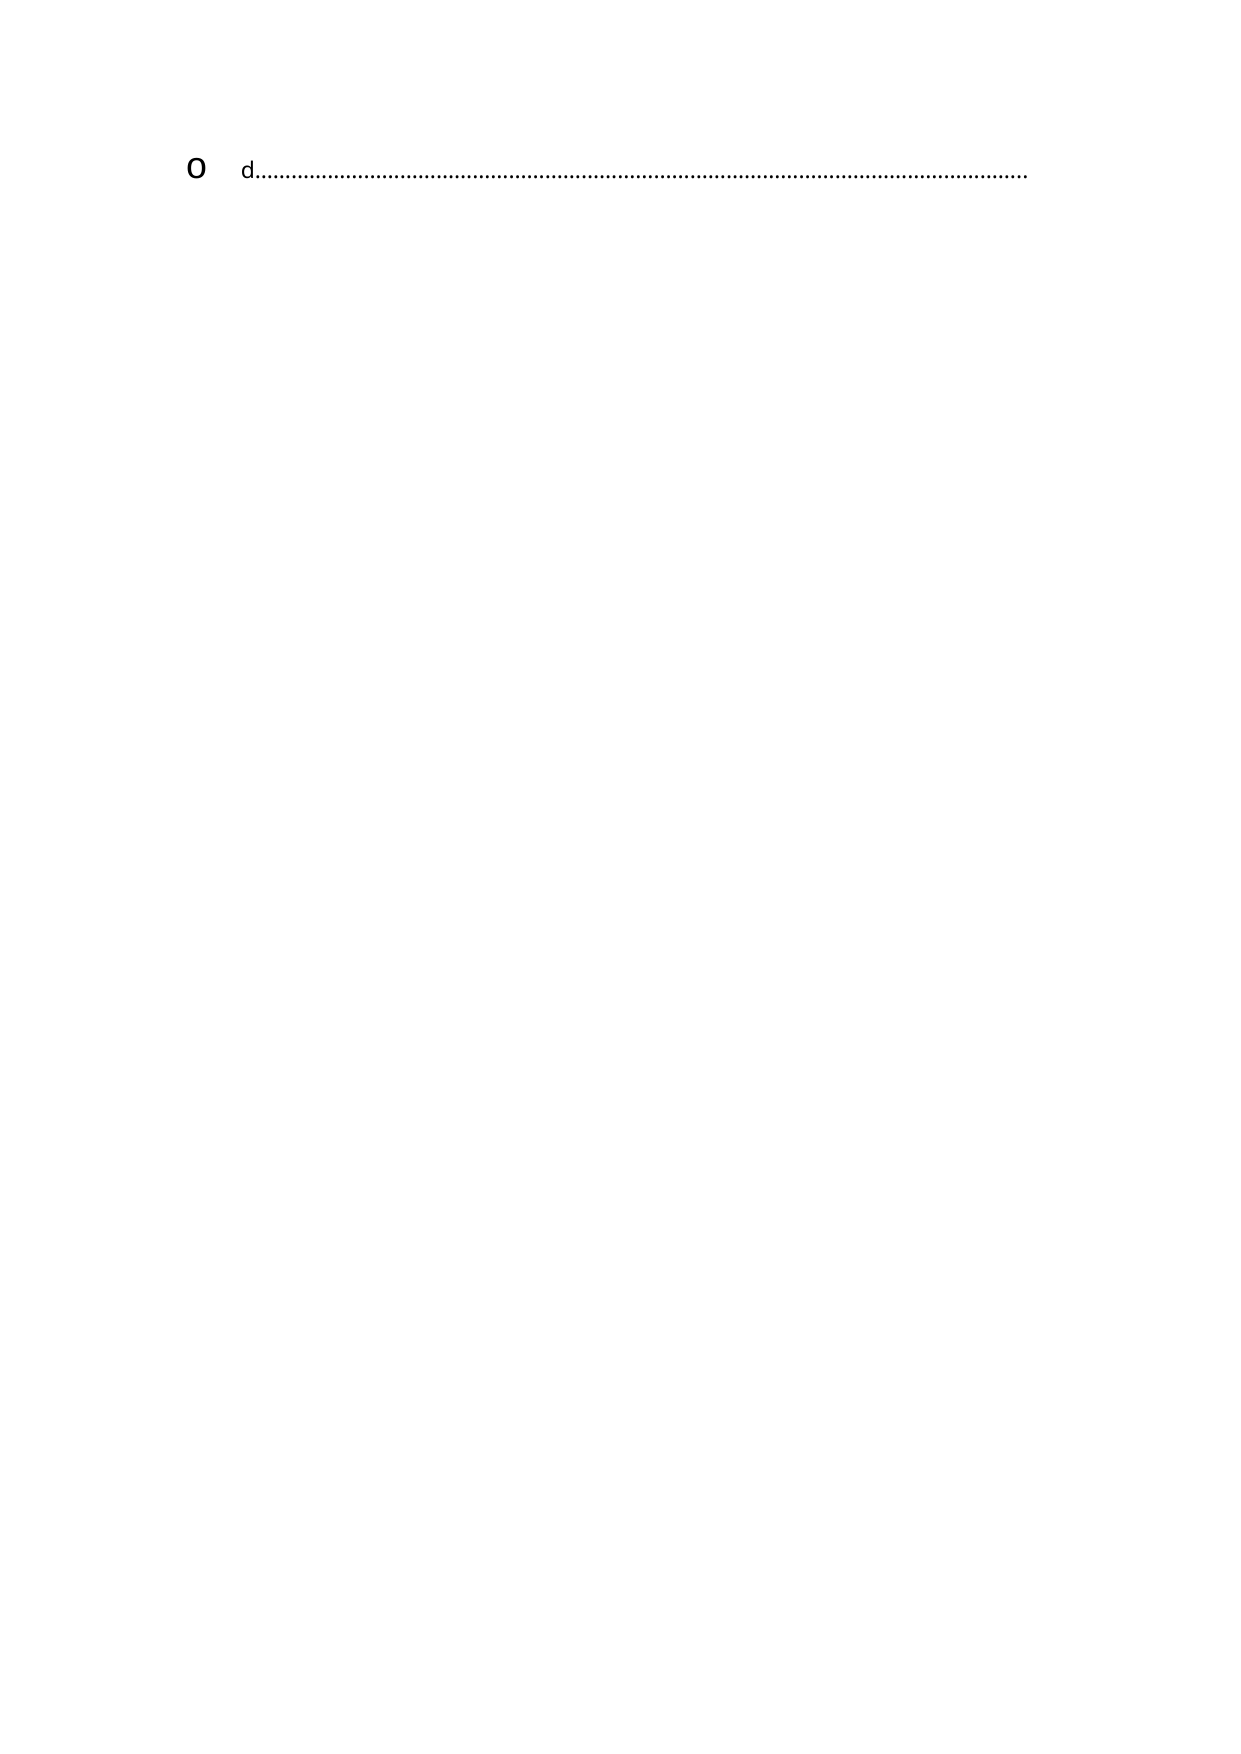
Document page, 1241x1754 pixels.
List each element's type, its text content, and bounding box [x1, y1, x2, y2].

list d……………………………………………………………………………………………………………….. [185, 148, 1093, 190]
